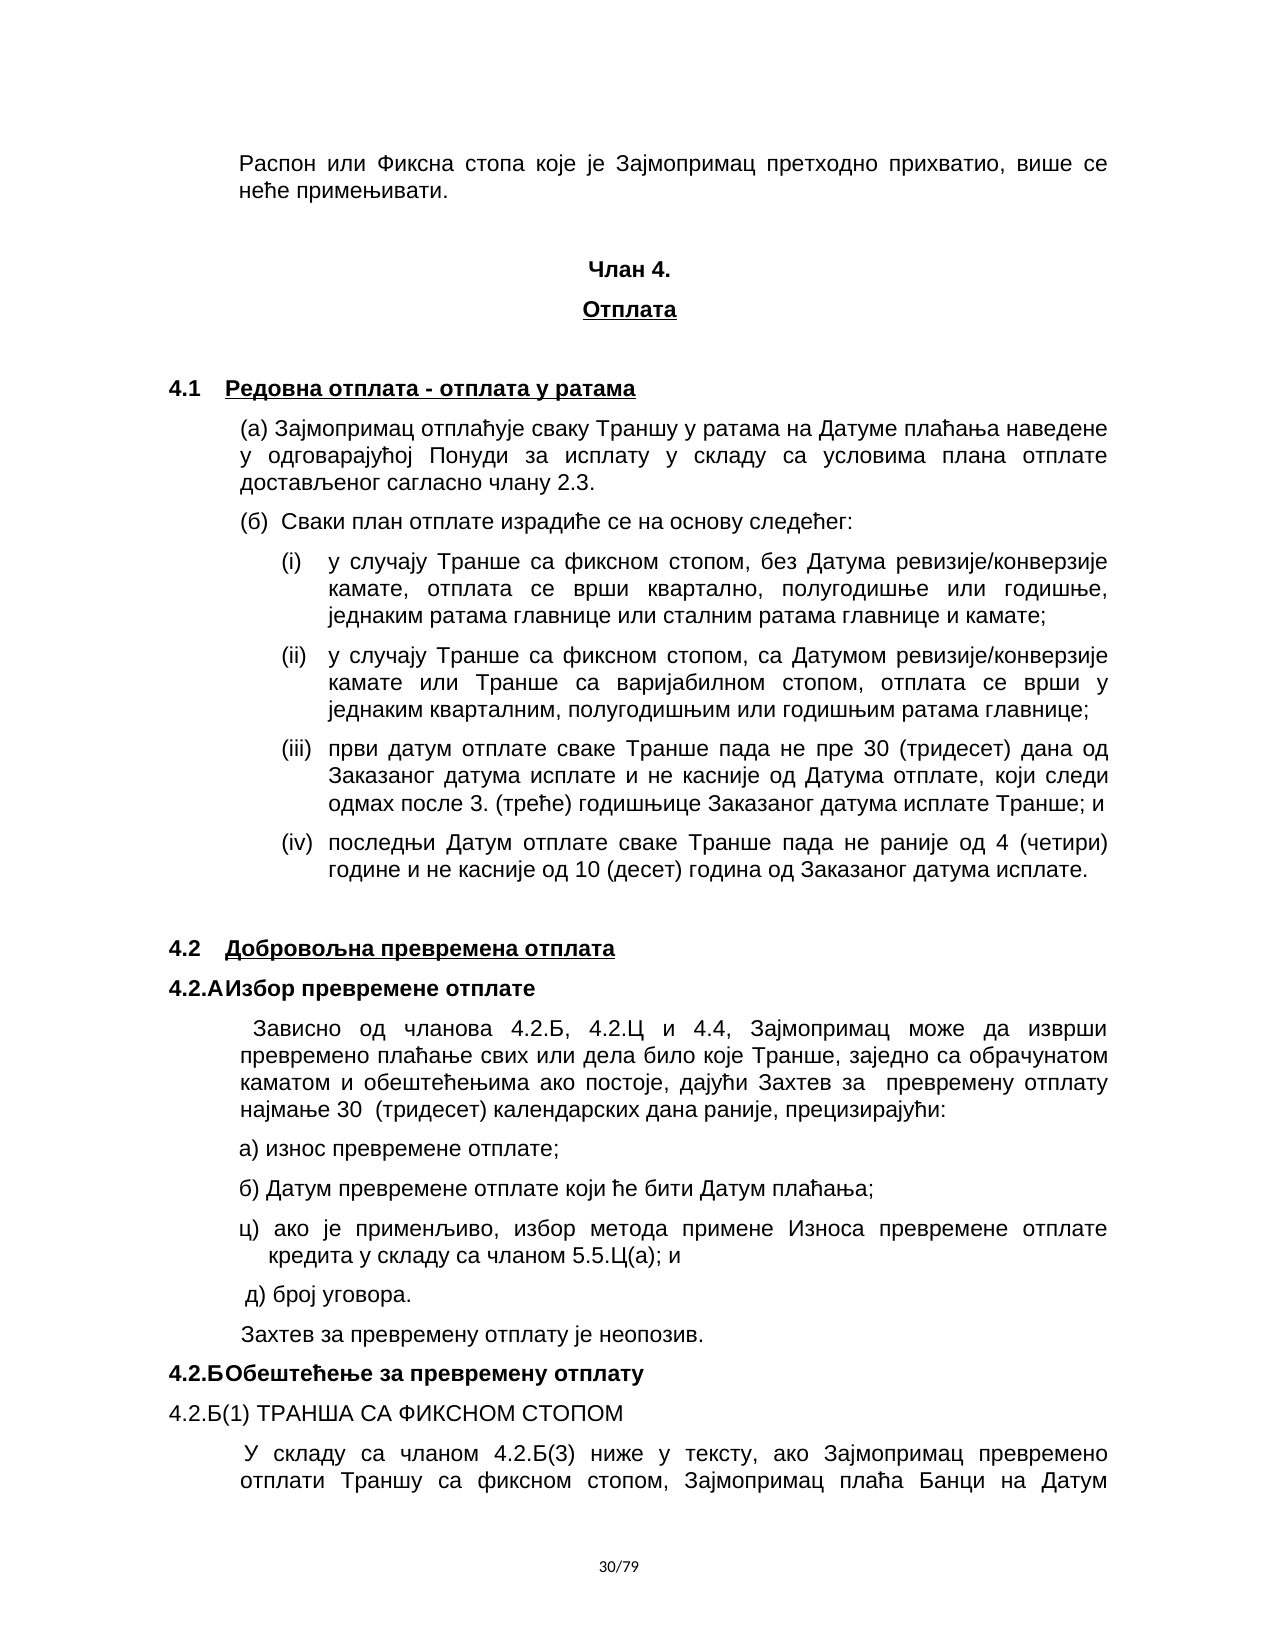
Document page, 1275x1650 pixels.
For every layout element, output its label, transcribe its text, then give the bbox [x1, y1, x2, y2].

text Отплата [150, 296, 1109, 322]
text 4.2.А Избор превремене отплате [150, 975, 1109, 1001]
text 4.2.Б(1) ТРАНША СА ФИКСНОМ СТОПОМ [150, 1400, 1109, 1426]
text а) износ превремене отплате; [239, 1135, 1109, 1162]
text Члан 4. [150, 256, 1109, 283]
text Зависно од чланова 4.2.Б, 4.2.Ц и 4.4, Зајмопримац може да изврши превремено плаћање свих или дела било које Транше, заједно са обрачунатом каматом и обештећењима ако постоје, дајући Захтев за превремену отплату најмање 30 (тридесет) календарских дана раније, прецизирајући: [234, 1014, 1109, 1122]
text Рaспoн или Фикснa стoпa које je Зајмопримац прeтхoднo прихватио, вишe се неће примењивати. [239, 150, 1109, 203]
text (а) Зајмопримац отплаћује сваку Траншу у ратама на Датуме плаћања наведене у одговарајућој Понуди за исплату у складу са условима плана отплате достављеног сагласно члану 2.3. [240, 414, 1109, 495]
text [240, 1439, 1109, 1493]
text ц) ако је применљиво, избор метода примене Износа превремене отплате кредита у складу са чланом 5.5.Ц(а); и [239, 1214, 1109, 1268]
list последњи Датум отплате сваке Транше пада не раније од 4 (четири) године и не касније од 10 (десет) година од Заказаног датума исплате. [281, 829, 1109, 883]
text 4.2 Добровољна превремена отплата [150, 935, 1109, 962]
text д) број уговора. [239, 1281, 1109, 1308]
text 4.1 Редовна отплата - отплата у ратамa [150, 375, 1109, 401]
list у случају Транше са фиксном стопом, са Датумом ревизије/конверзије камате или Транше са варијабилном стопом, отплата се врши у једнаким кварталним, полугодишњим или годишњим ратама главнице; [281, 642, 1109, 722]
text 4.2.Б Обештећење за превремену отплату [150, 1360, 1109, 1387]
text б) Датум превремене отплате који ће бити Датум плаћања; [239, 1175, 1109, 1201]
text Захтев за превремену отплату је неопозив. [234, 1321, 1109, 1347]
list у случају Транше са фиксном стопом, без Датума ревизије/конверзије камате, отплата се врши квартално, полугодишње или годишње, једнаким ратама главнице или сталним ратама главнице и камате; [281, 548, 1109, 628]
text (б) Сваки план отплате израдиће се на основу следећег: [150, 508, 1109, 535]
list први датум отплате сваке Транше пада не пре 30 (тридесет) дана од Заказаног датума исплате и не касније од Датума отплате, који следи одмах после 3. (треће) годишњице Заказаног датума исплате Транше; и [281, 735, 1109, 816]
